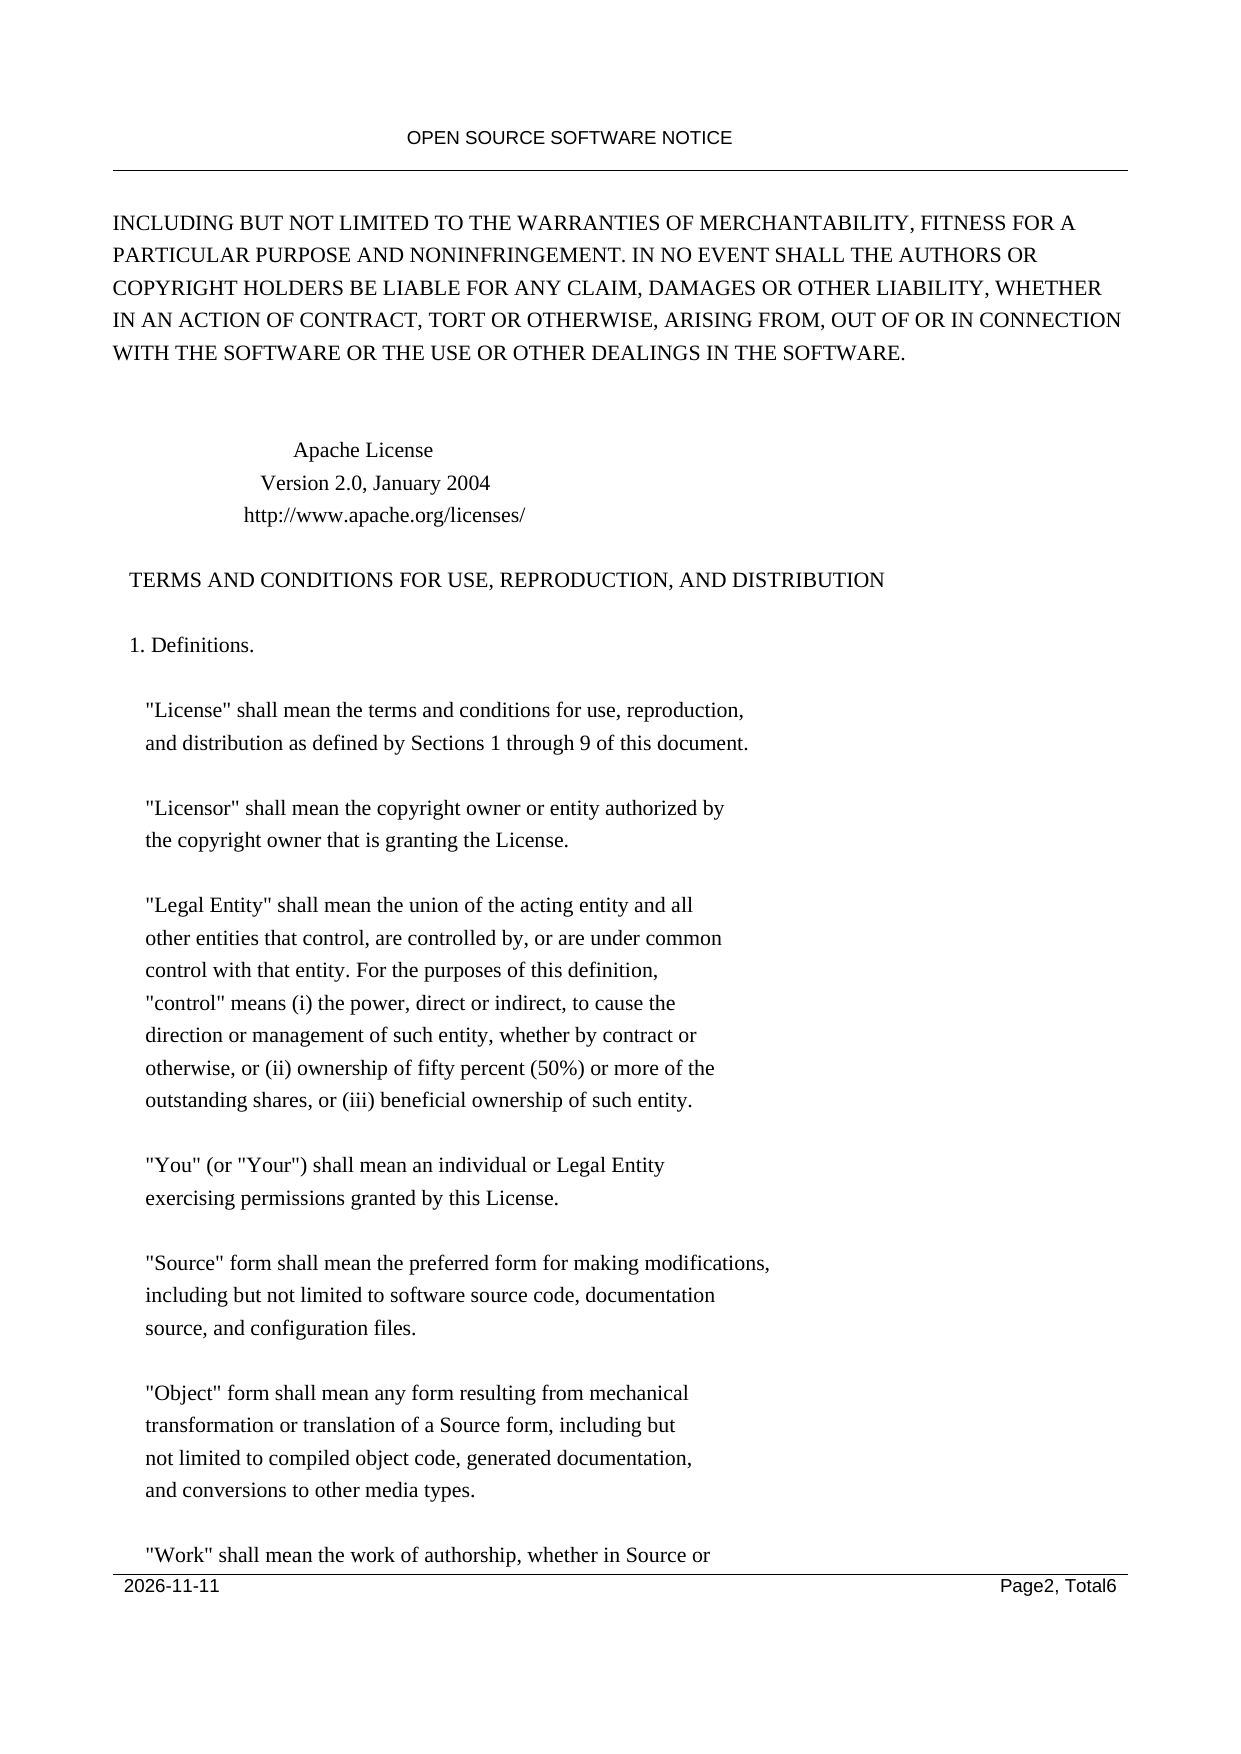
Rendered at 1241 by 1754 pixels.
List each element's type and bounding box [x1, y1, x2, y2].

text [112, 206, 1128, 1571]
